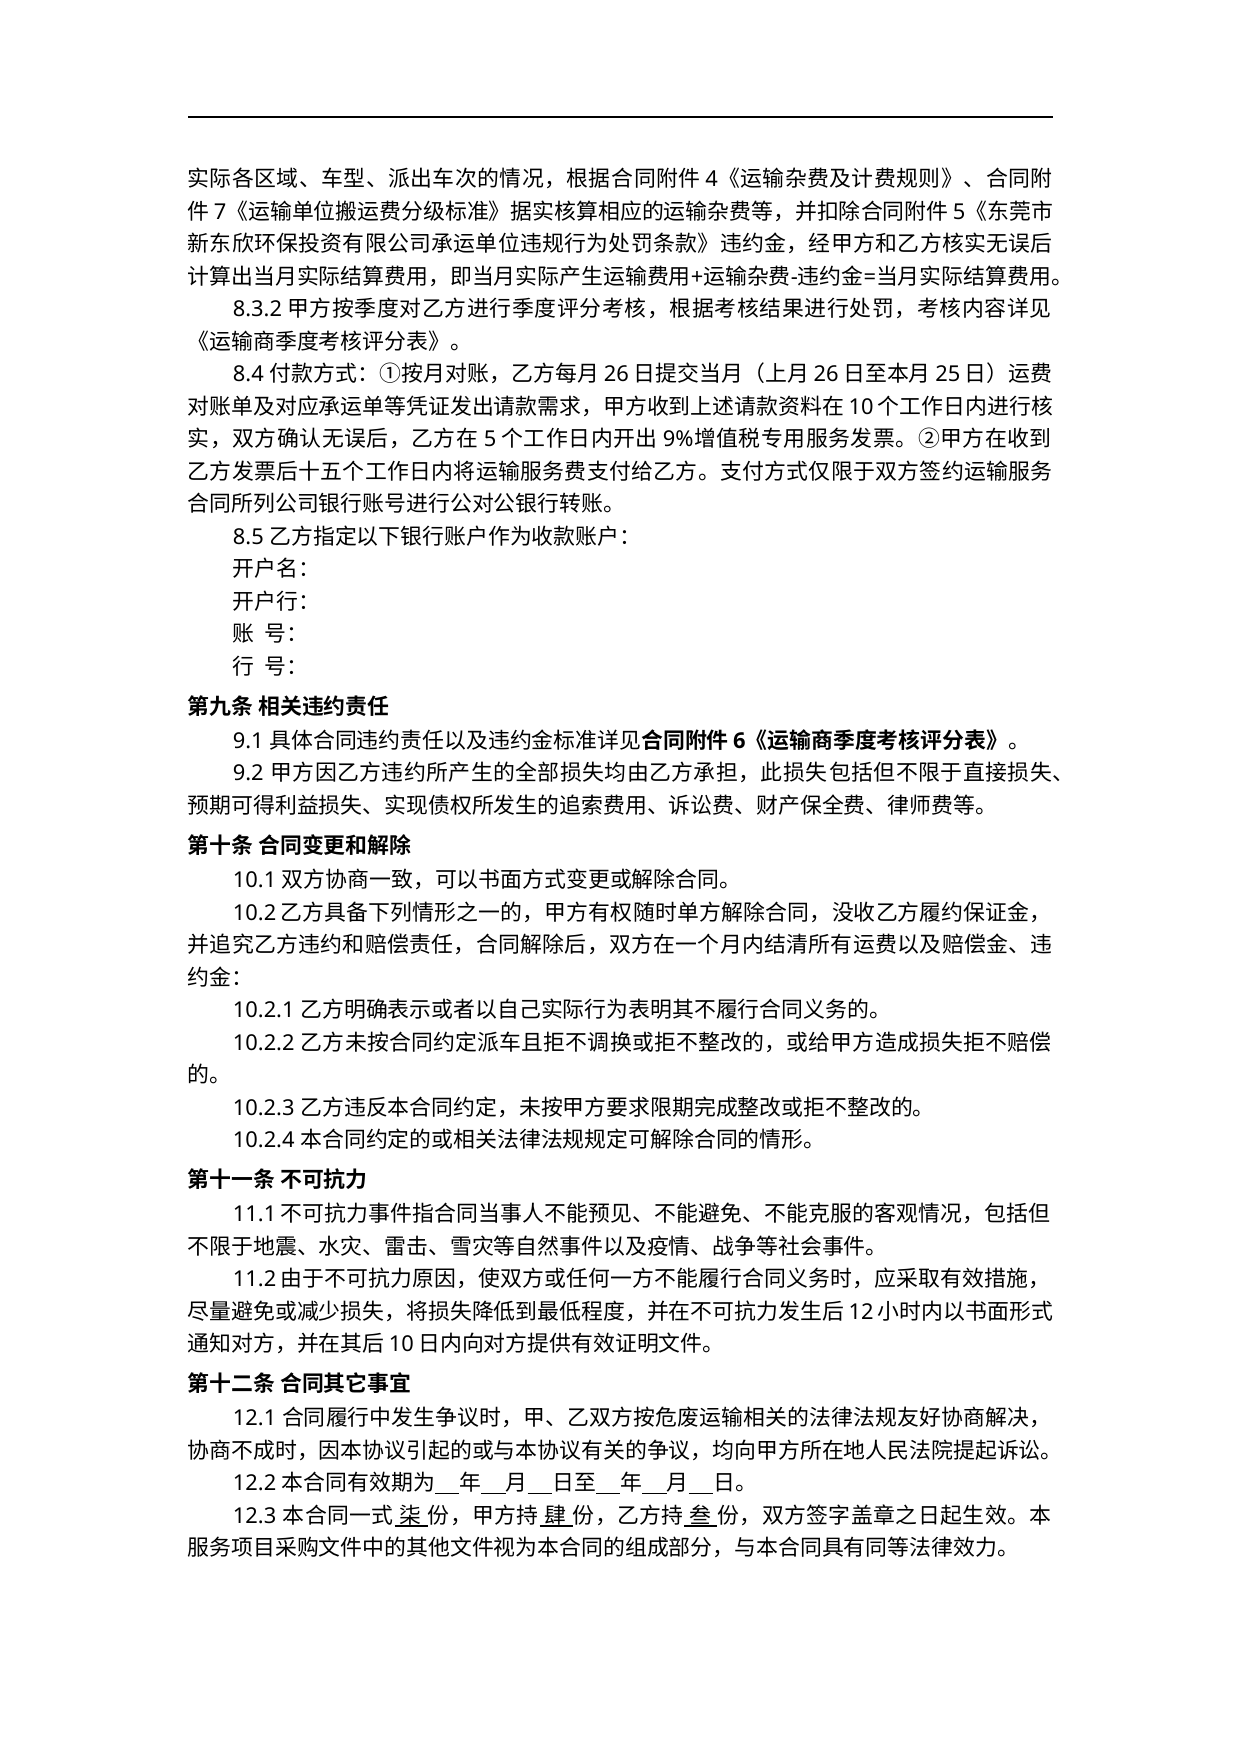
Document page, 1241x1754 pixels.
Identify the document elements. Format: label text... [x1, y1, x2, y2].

text 开户名： [187, 551, 1053, 583]
text 12.3 本合同一式 柒 份，甲方持 肆 份，乙方持 叁 份，双方签字盖章之日起生效。本服务项目采购文件中的其他文件视为本合同的组成部分，与本合同具有同等法律效力。 [187, 1497, 1053, 1562]
text 第十一条 不可抗力 [187, 1154, 1053, 1196]
text 10.2.1 乙方明确表示或者以自己实际行为表明其不履行合同义务的。 [187, 992, 1053, 1024]
text 10.1 双方协商一致，可以书面方式变更或解除合同。 [187, 862, 1053, 894]
text 11.2由于不可抗力原因，使双方或任何一方不能履行合同义务时，应采取有效措施，尽量避免或减少损失，将损失降低到最低程度，并在不可抗力发生后12小时内以书面形式通知对方，并在其后10日内向对方提供有效证明文件。 [187, 1261, 1053, 1358]
text 开户行： [187, 583, 1053, 616]
text 9.1 具体合同违约责任以及违约金标准详见合同附件6《运输商季度考核评分表》。 [187, 722, 1053, 755]
text 10.2.4 本合同约定的或相关法律法规规定可解除合同的情形。 [187, 1122, 1053, 1154]
text 12.1 合同履行中发生争议时，甲、乙双方按危废运输相关的法律法规友好协商解决，协商不成时，因本协议引起的或与本协议有关的争议，均向甲方所在地人民法院提起诉讼。 [187, 1400, 1053, 1465]
text 11.1不可抗力事件指合同当事人不能预见、不能避免、不能克服的客观情况，包括但不限于地震、水灾、雷击、雪灾等自然事件以及疫情、战争等社会事件。 [187, 1196, 1053, 1261]
text 9.2 甲方因乙方违约所产生的全部损失均由乙方承担，此损失包括但不限于直接损失、预期可得利益损失、实现债权所发生的追索费用、诉讼费、财产保全费、律师费等。 [187, 755, 1053, 820]
text 12.2 本合同有效期为 年 月 日至 年 月 日。 [187, 1465, 1053, 1497]
text 8.5 乙方指定以下银行账户作为收款账户： [187, 518, 1053, 551]
text 10.2乙方具备下列情形之一的，甲方有权随时单方解除合同，没收乙方履约保证金，并追究乙方违约和赔偿责任，合同解除后，双方在一个月内结清所有运费以及赔偿金、违约金： [187, 894, 1053, 992]
text 第十二条 合同其它事宜 [187, 1358, 1053, 1400]
text 8.3.2甲方按季度对乙方进行季度评分考核，根据考核结果进行处罚，考核内容详见《运输商季度考核评分表》。 [187, 291, 1053, 356]
text 10.2.3 乙方违反本合同约定，未按甲方要求限期完成整改或拒不整改的。 [187, 1089, 1053, 1122]
text 行 号： [187, 648, 1053, 681]
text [187, 161, 1053, 291]
text 8.4 付款方式：①按月对账，乙方每月26日提交当月（上月26日至本月25日）运费对账单及对应承运单等凭证发出请款需求，甲方收到上述请款资料在10个工作日内进行核实，双方确认无误后，乙方在5个工作日内开出9%增值税专用服务发票。②甲方在收到乙方发票后十五个工作日内将运输服务费支付给乙方。支付方式仅限于双方签约运输服务合同所列公司银行账号进行公对公银行转账。 [187, 356, 1053, 518]
text 账 号： [187, 616, 1053, 648]
text 第九条 相关违约责任 [187, 681, 1053, 722]
text 第十条 合同变更和解除 [187, 820, 1053, 862]
text 10.2.2 乙方未按合同约定派车且拒不调换或拒不整改的，或给甲方造成损失拒不赔偿的。 [187, 1024, 1053, 1089]
